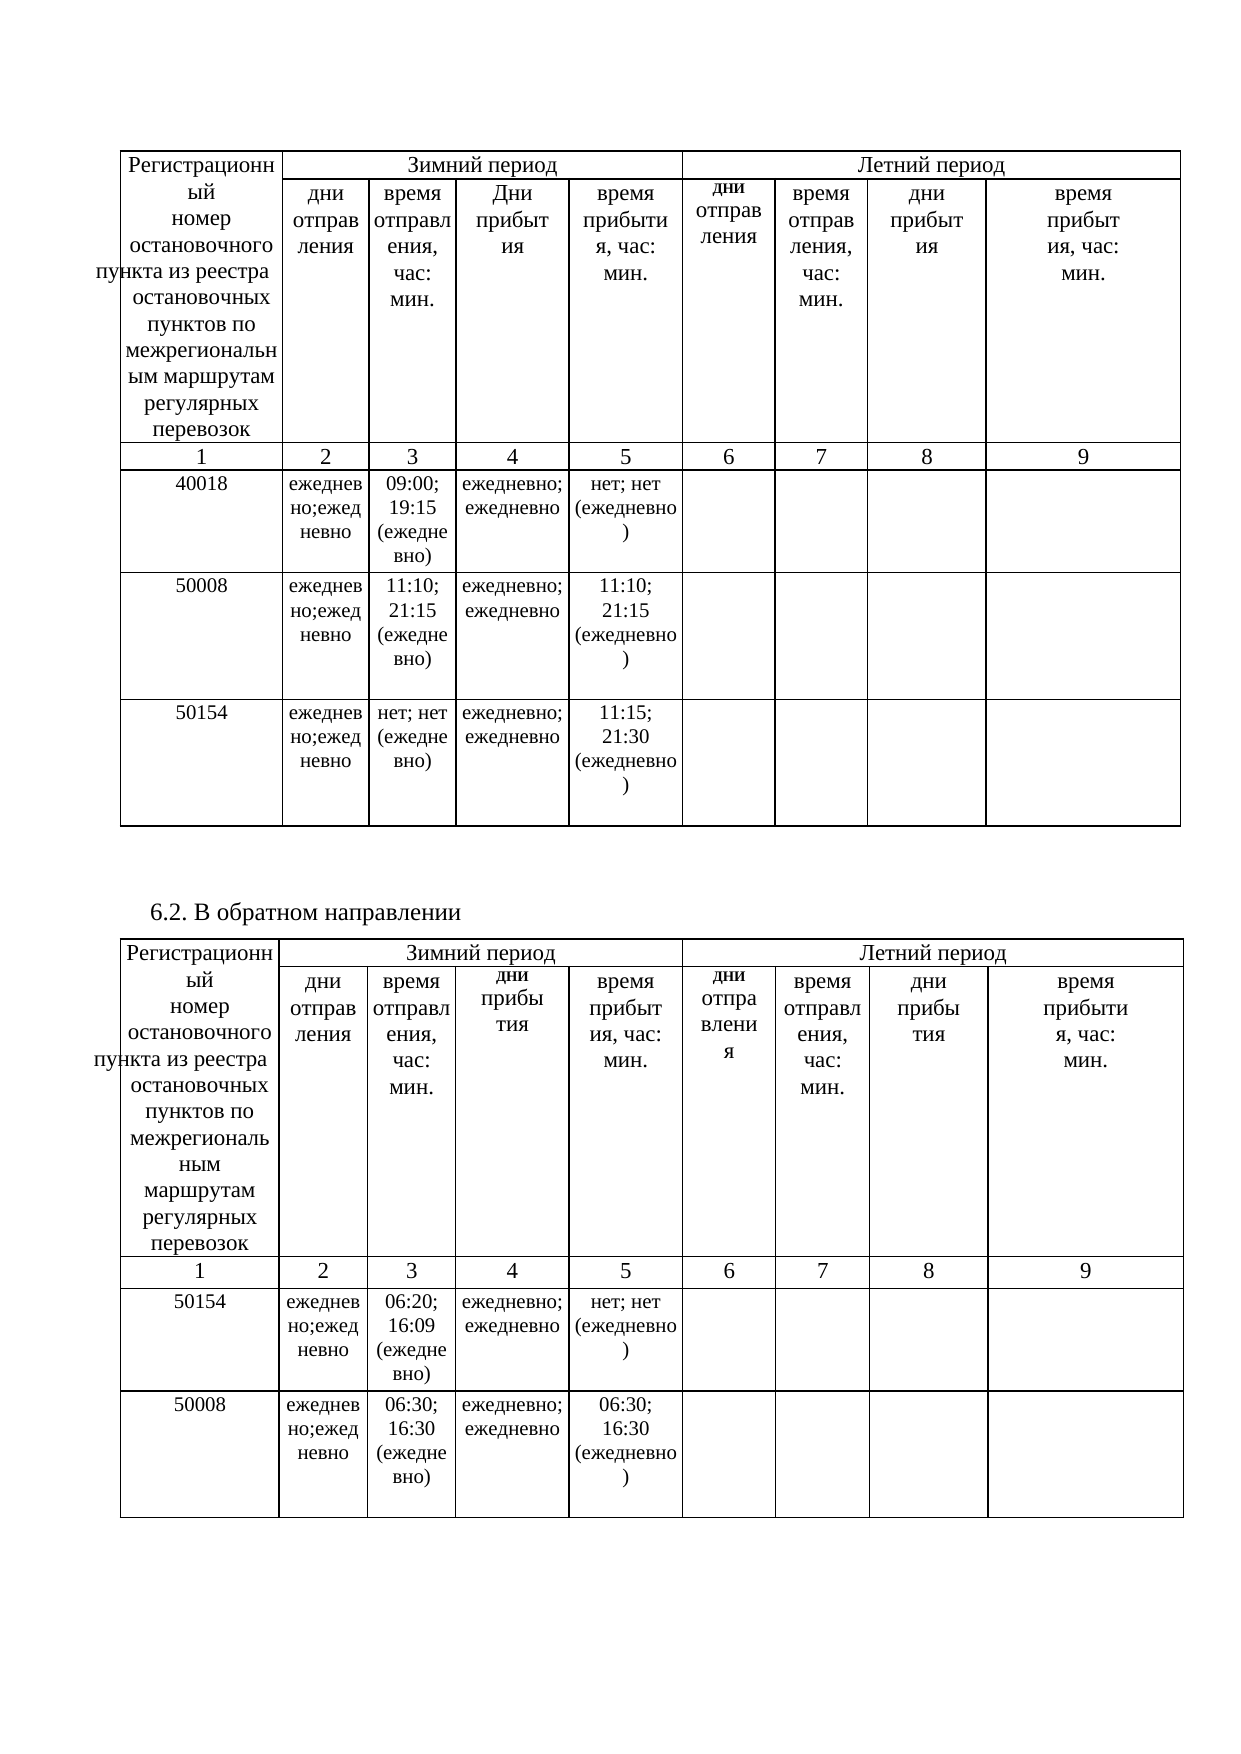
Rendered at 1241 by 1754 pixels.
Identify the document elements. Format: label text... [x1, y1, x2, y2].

table_cell 6 [683, 1257, 775, 1287]
table_cell [683, 471, 774, 572]
table_cell нет; нет (ежедневно) [570, 471, 682, 572]
table_header Регистрационный номер остановочного пункта из реестра остановочных пунктов по межрегиональным маршрутам регулярных перевозок [121, 940, 278, 1256]
table_cell 9 [989, 1257, 1183, 1287]
table_cell 7 [776, 1257, 869, 1287]
table_cell дни прибы тия [870, 967, 987, 1256]
table_cell ежедневно;ежедневно [280, 1392, 367, 1517]
table_header Летний период [683, 152, 1180, 178]
table_cell дни отправ ления [280, 967, 367, 1256]
table_cell ежедневно;ежедневно [456, 1289, 568, 1390]
table_cell ДНИ прибы тия [456, 967, 568, 1256]
table_header Зимний период [280, 940, 682, 966]
table_cell 2 [283, 443, 368, 469]
table_cell время прибыти я, час: мин. [570, 180, 682, 441]
table_cell 8 [868, 443, 985, 469]
table_cell ежедневно;ежедневно [456, 1392, 568, 1517]
table_header Регистрационный номер остановочного пункта из реестра остановочных пунктов по межрегиональным маршрутам регулярных перевозок [121, 152, 282, 441]
table_cell [776, 573, 867, 698]
table_cell [776, 471, 867, 572]
table_cell ежедневно;ежедневно [457, 700, 568, 825]
table_cell [870, 1392, 987, 1517]
table_cell [683, 573, 774, 698]
table_cell 1 [121, 1257, 278, 1287]
table_cell 5 [570, 1257, 682, 1287]
table_cell ежедневно;ежедневно [457, 573, 568, 698]
table_cell 3 [370, 443, 455, 469]
table_cell ежедневно;ежедневно [457, 471, 568, 572]
table_cell 40018 [121, 471, 282, 572]
table_cell время отправл ения, час: мин. [776, 967, 869, 1256]
table_cell 06:30; 16:30 (ежедневно) [570, 1392, 682, 1517]
table_cell 11:10; 21:15 (ежедневно) [370, 573, 455, 698]
table_cell 4 [457, 443, 568, 469]
table_cell Дни прибыт ия [457, 180, 568, 441]
table_cell 11:10; 21:15 (ежедневно) [570, 573, 682, 698]
table_cell 06:30; 16:30 (ежедневно) [368, 1392, 455, 1517]
table_cell нет; нет (ежедневно) [370, 700, 455, 825]
table_cell [683, 700, 774, 825]
table_cell время отправ ления, час: мин. [776, 180, 867, 441]
table_cell 5 [570, 443, 682, 469]
table_cell 50008 [121, 573, 282, 698]
table_header Зимний период [283, 152, 682, 178]
table_cell 50154 [121, 700, 282, 825]
table_cell время прибыт ия, час: мин. [987, 180, 1180, 441]
table_header Летний период [683, 940, 1183, 966]
table_cell 9 [987, 443, 1180, 469]
table_cell дни отправ ления [283, 180, 368, 441]
table_cell [989, 1392, 1183, 1517]
table_cell [987, 573, 1180, 698]
table_cell время прибыти я, час: мин. [989, 967, 1183, 1256]
table_cell 06:20; 16:09 (ежедневно) [368, 1289, 455, 1390]
table_cell 3 [368, 1257, 455, 1287]
table_cell [989, 1289, 1183, 1390]
table_cell время отправл ения, час: мин. [368, 967, 455, 1256]
table_cell [776, 1289, 869, 1390]
table_cell [868, 700, 985, 825]
table_cell 8 [870, 1257, 987, 1287]
table_cell [868, 573, 985, 698]
table_cell [870, 1289, 987, 1390]
table_cell [683, 1289, 775, 1390]
table_cell ДНИ отправ ления [683, 180, 774, 441]
table_cell 7 [776, 443, 867, 469]
table_cell [683, 1392, 775, 1517]
table_cell [987, 471, 1180, 572]
table_cell [987, 700, 1180, 825]
table_cell ежедневно;ежедневно [283, 471, 368, 572]
table_cell 50154 [121, 1289, 278, 1390]
table_cell [776, 1392, 869, 1517]
table_cell нет; нет (ежедневно) [570, 1289, 682, 1390]
table_cell ДНИ отпра влени я [683, 967, 775, 1256]
table_cell [776, 700, 867, 825]
table_cell [868, 471, 985, 572]
text 6.2. В обратном направлении [150, 897, 1090, 925]
table_cell 2 [280, 1257, 367, 1287]
table_cell время отправл ения, час: мин. [370, 180, 455, 441]
table_cell 11:15; 21:30 (ежедневно) [570, 700, 682, 825]
table_cell 4 [456, 1257, 568, 1287]
table_cell ежедневно;ежедневно [283, 573, 368, 698]
table_cell 09:00; 19:15 (ежедневно) [370, 471, 455, 572]
table_cell ежедневно;ежедневно [280, 1289, 367, 1390]
table_cell 50008 [121, 1392, 278, 1517]
table_cell дни прибыт ия [868, 180, 985, 441]
table_cell 6 [683, 443, 774, 469]
table_cell 1 [121, 443, 282, 469]
table_cell ежедневно;ежедневно [283, 700, 368, 825]
table_cell время прибыт ия, час: мин. [570, 967, 682, 1256]
